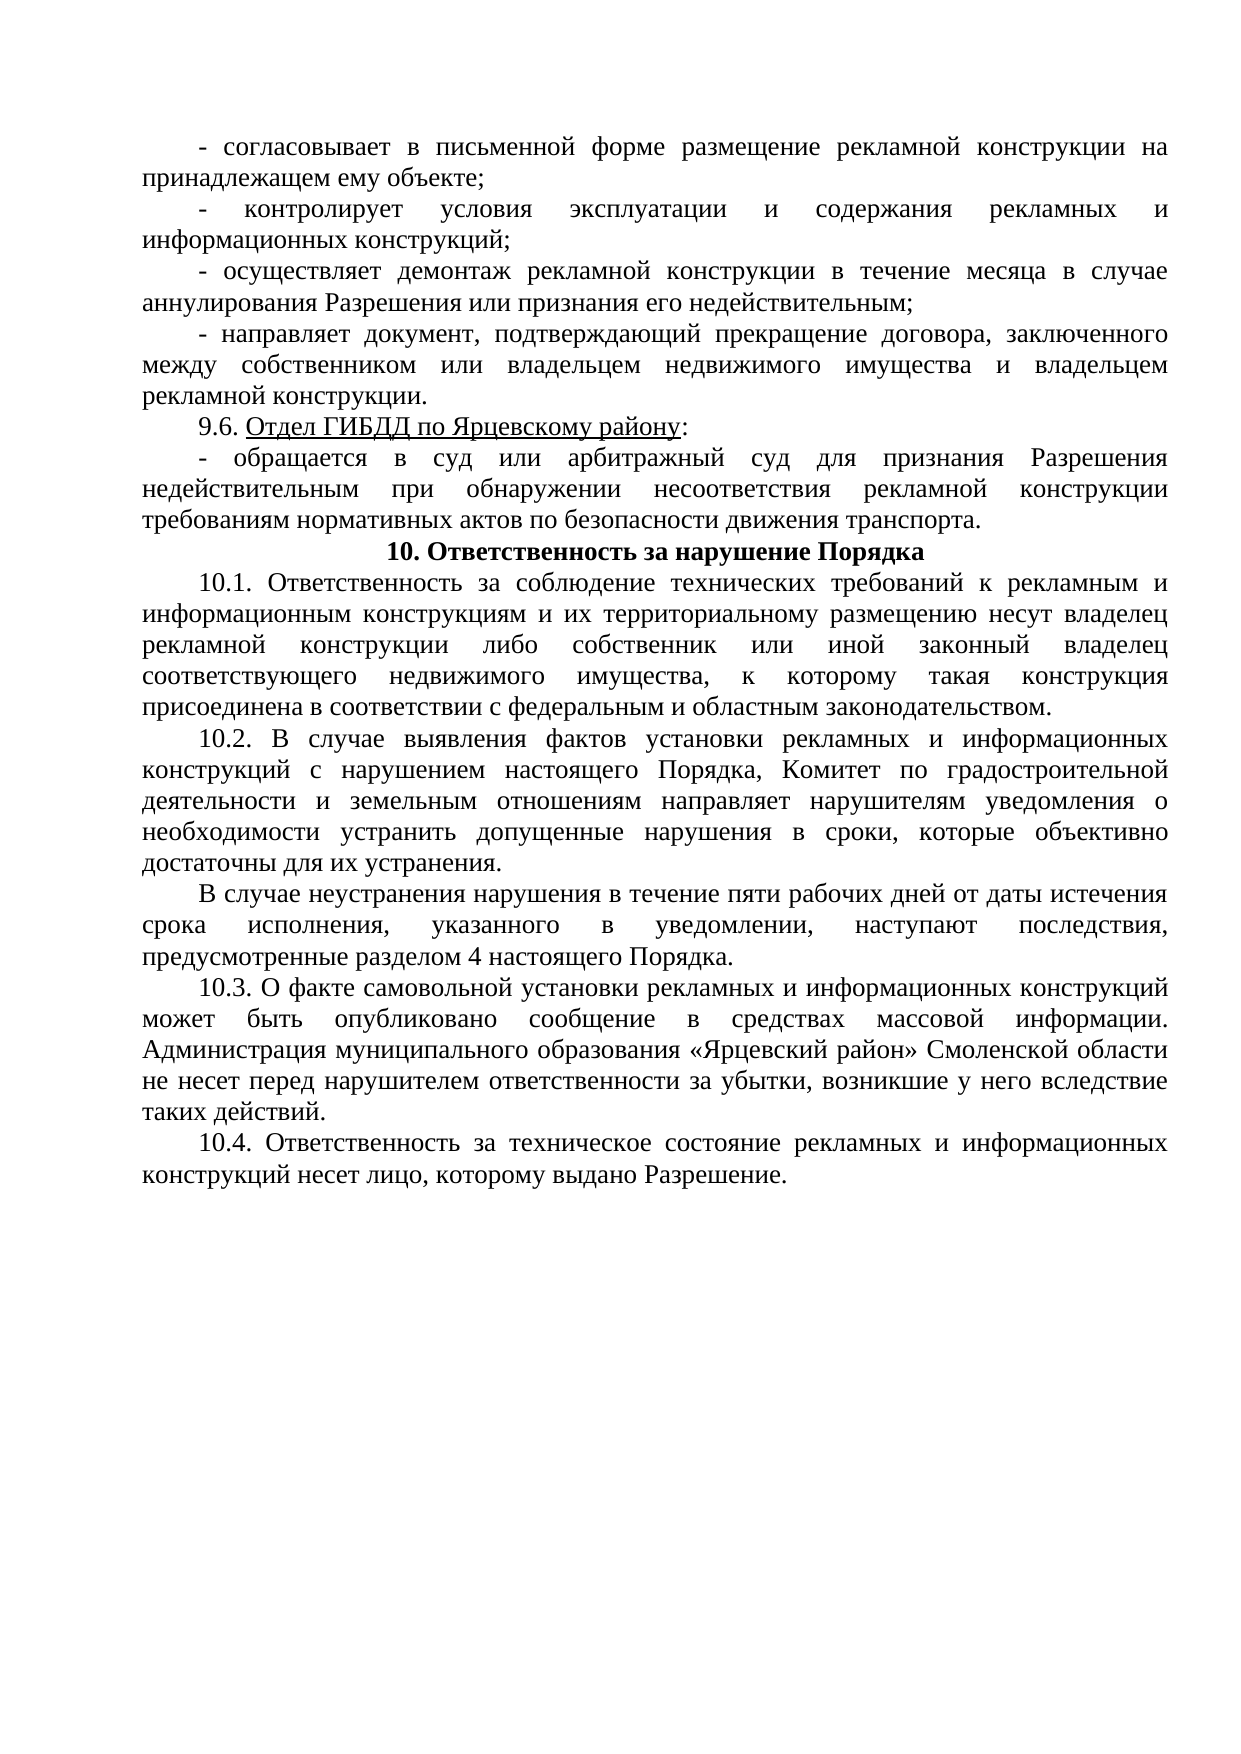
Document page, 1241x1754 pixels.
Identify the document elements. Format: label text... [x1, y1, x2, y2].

text - обращается в суд или арбитражный суд для признания Разрешения недействительным при обнаружении несоответствия рекламной конструкции требованиям нормативных актов по безопасности движения транспорта. [142, 441, 1169, 535]
text - направляет документ, подтверждающий прекращение договора, заключенного между собственником или владельцем недвижимого имущества и владельцем рекламной конструкции. [142, 317, 1169, 410]
text - контролирует условия эксплуатации и содержания рекламных и информационных конструкций; [142, 192, 1169, 254]
text - согласовывает в письменной форме размещение рекламной конструкции на принадлежащем ему объекте; [142, 130, 1169, 192]
text 10.3. О факте самовольной установки рекламных и информационных конструкций может быть опубликовано сообщение в средствах массовой информации. Администрация муниципального образования «Ярцевский район» Смоленской области не несет перед нарушителем ответственности за убытки, возникшие у него вследствие таких действий. [142, 971, 1169, 1127]
text 10.2. В случае выявления фактов установки рекламных и информационных конструкций с нарушением настоящего Порядка, Комитет по градостроительной деятельности и земельным отношениям направляет нарушителям уведомления о необходимости устранить допущенные нарушения в сроки, которые объективно достаточны для их устранения. [142, 722, 1169, 877]
text 10.1. Ответственность за соблюдение технических требований к рекламным и информационным конструкциям и их территориальному размещению несут владелец рекламной конструкции либо собственник или иной законный владелец соответствующего недвижимого имущества, к которому такая конструкция присоединена в соответствии с федеральным и областным законодательством. [142, 566, 1169, 722]
text 9.6. Отдел ГИБДД по Ярцевскому району: [142, 410, 1169, 441]
text - осуществляет демонтаж рекламной конструкции в течение месяца в случае аннулирования Разрешения или признания его недействительным; [142, 254, 1169, 317]
text 10.4. Ответственность за техническое состояние рекламных и информационных конструкций несет лицо, которому выдано Разрешение. [142, 1127, 1169, 1189]
text 10. Ответственность за нарушение Порядка [142, 535, 1169, 566]
text В случае неустранения нарушения в течение пяти рабочих дней от даты истечения срока исполнения, указанного в уведомлении, наступают последствия, предусмотренные разделом 4 настоящего Порядка. [142, 877, 1169, 971]
